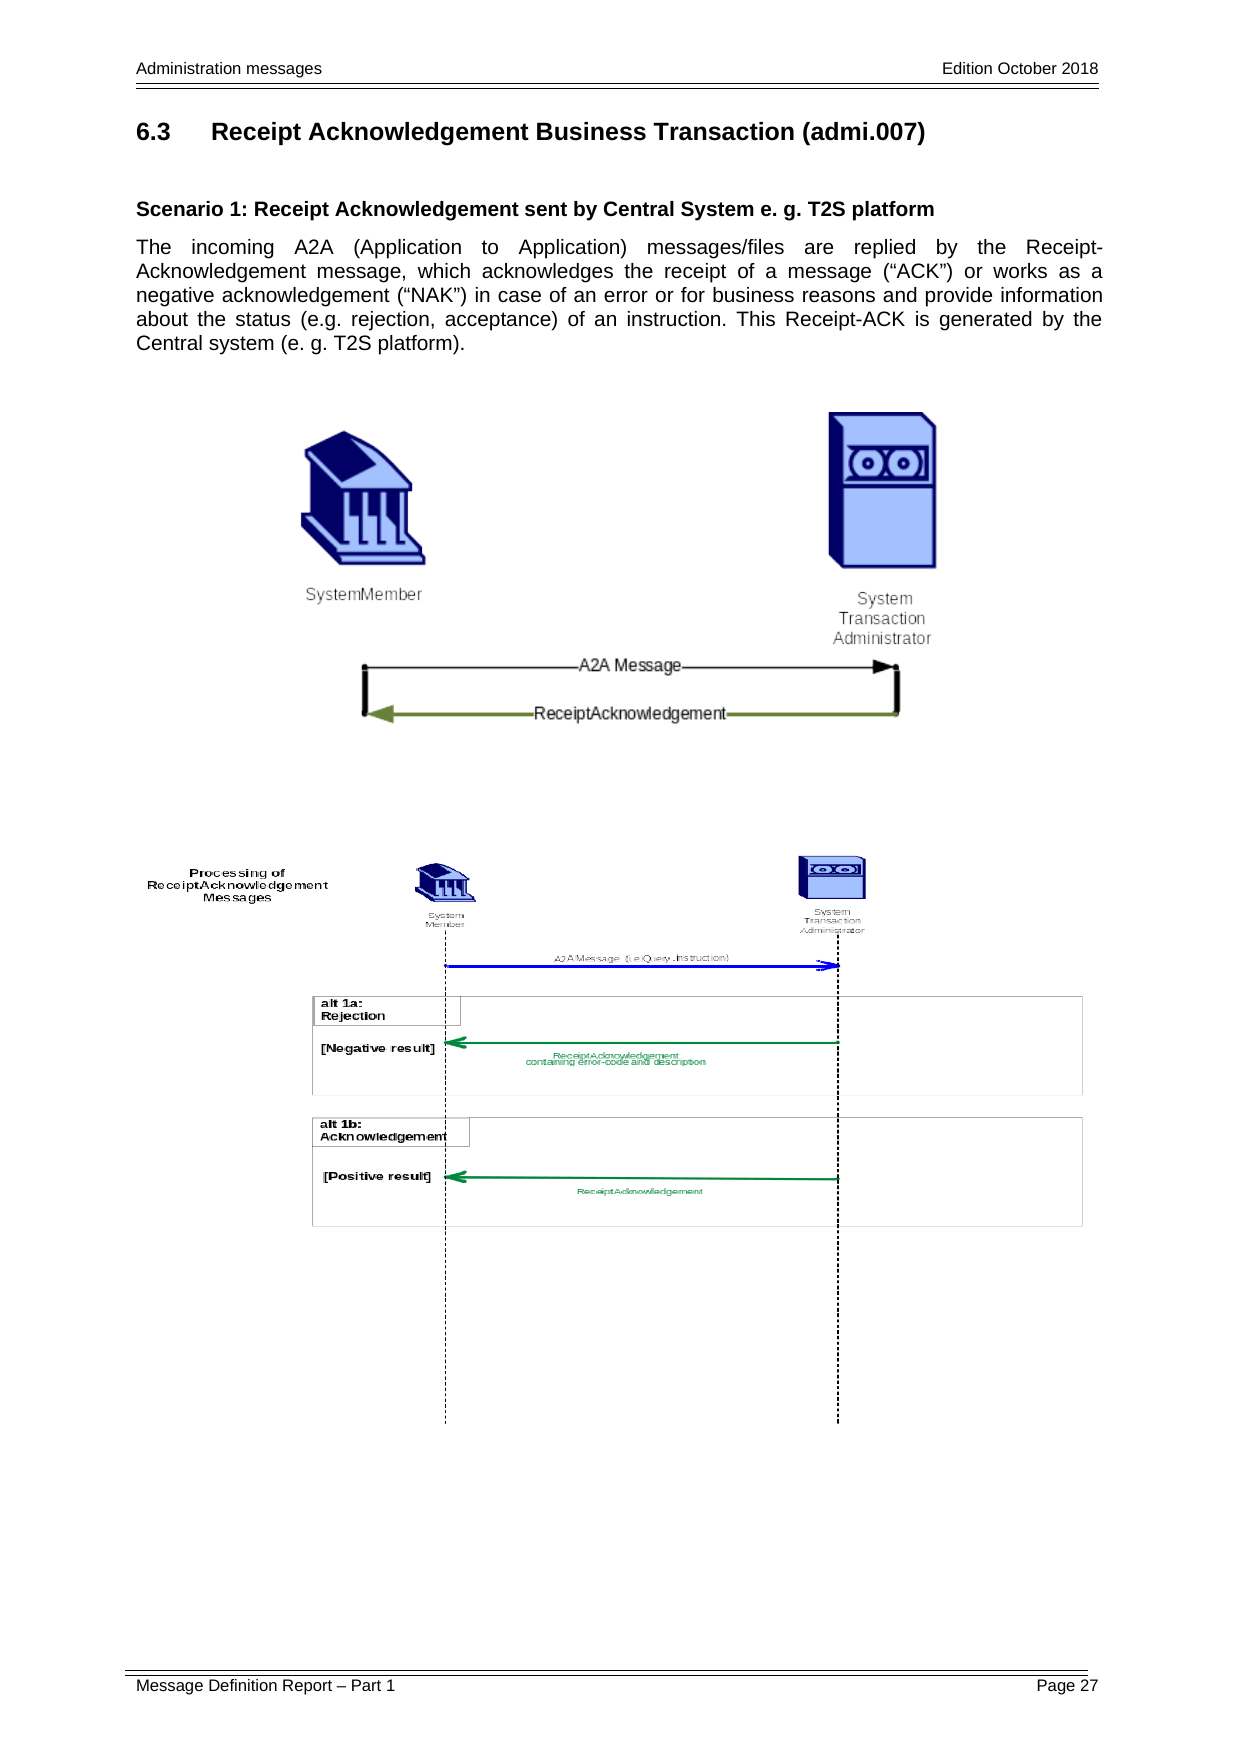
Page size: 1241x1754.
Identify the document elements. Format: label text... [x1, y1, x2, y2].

subtitle Receipt Acknowledgement Business Transaction (admi.007) [136, 117, 1104, 146]
text The incoming A2A (Application to Application) messages/files are replied by the Receipt-Acknowledgement message, which acknowledges the receipt of a message (“”) or works as a negative acknowledgement (“NAK”) in case of an error or for business reasons and provide information about the status (e.g. rejection, acceptance) of an instruction. This Receipt- is generated by the Central system (e. g. T2S platform). [136, 235, 1104, 355]
text Scenario 1: Receipt Acknowledgement sent by Central System e. g. T2S platform [136, 196, 1104, 220]
